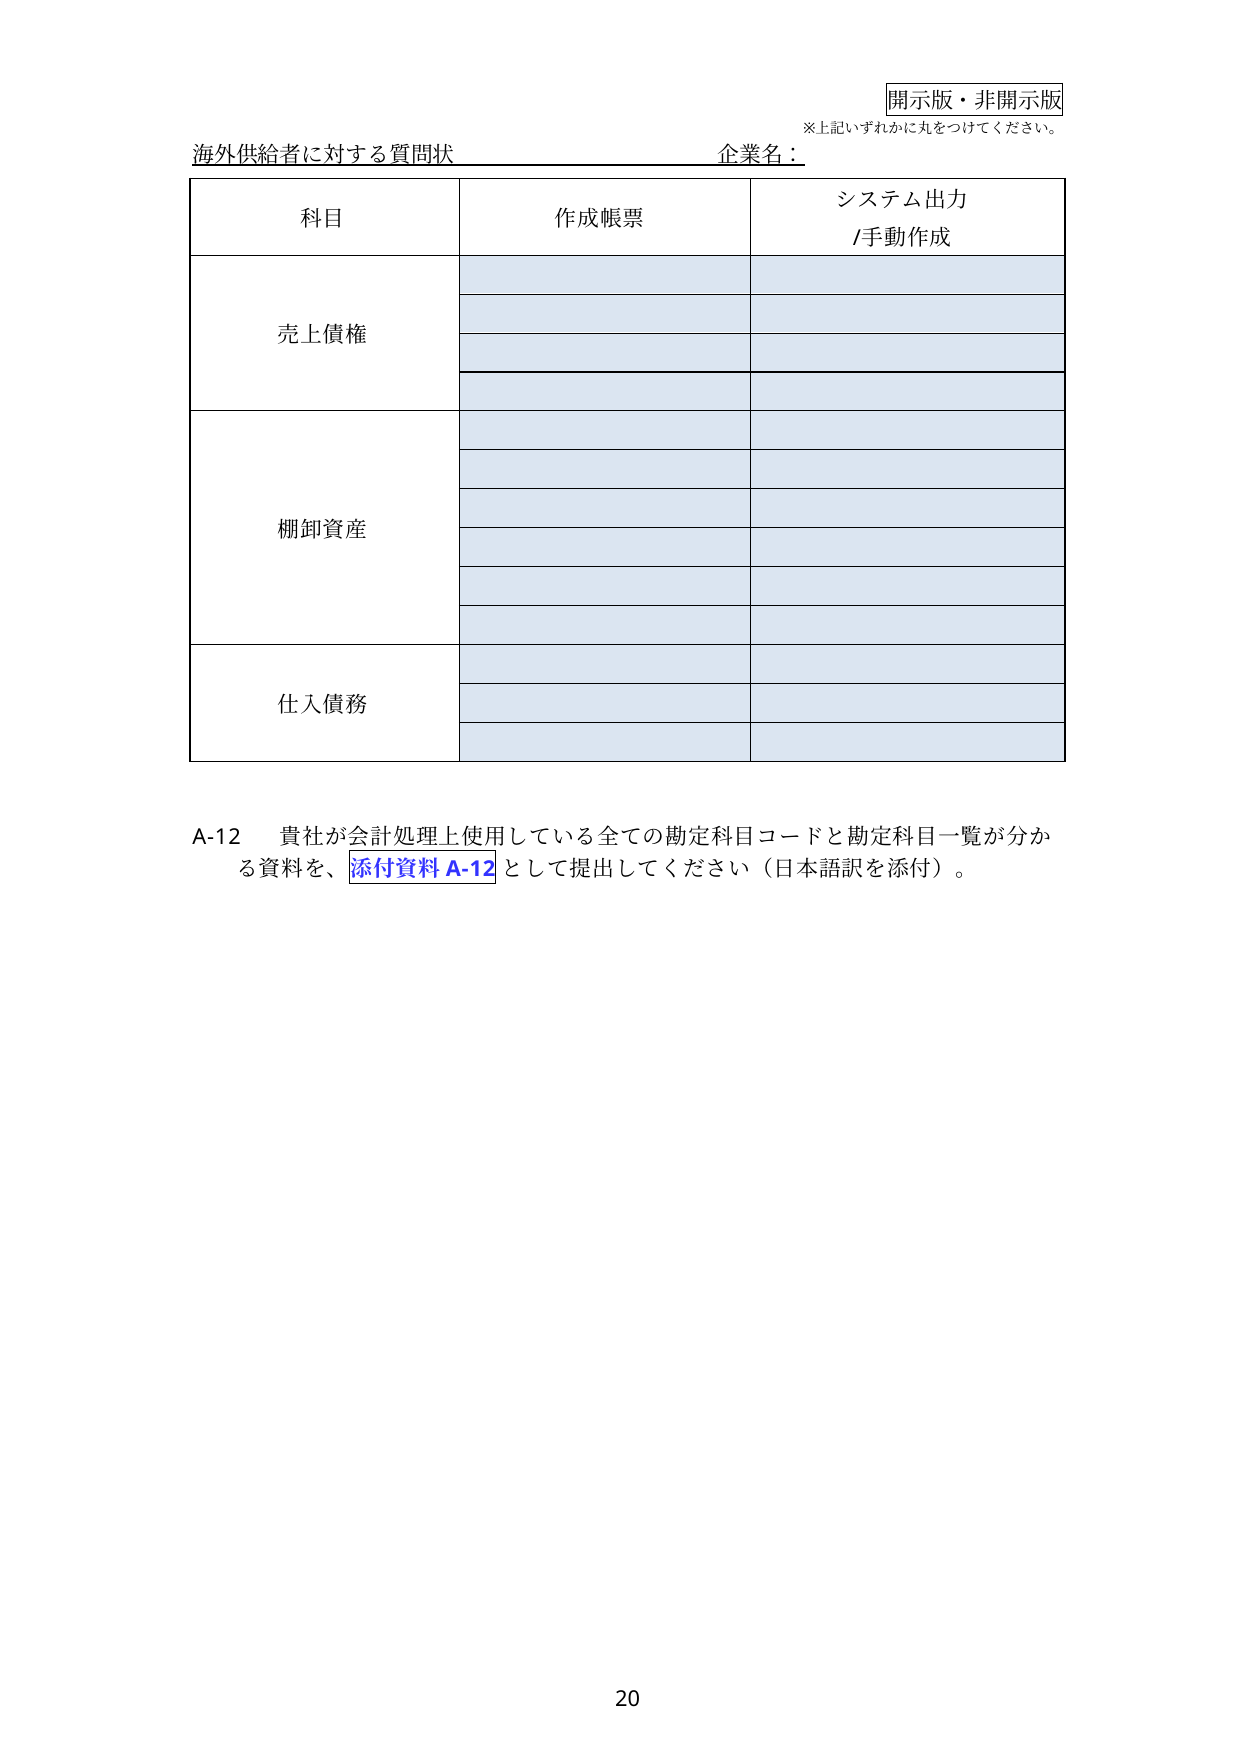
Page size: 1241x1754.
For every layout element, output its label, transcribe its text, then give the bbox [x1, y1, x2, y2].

table_cell [460, 567, 750, 605]
table_cell [751, 411, 1064, 449]
table_cell [751, 295, 1064, 332]
table_cell [460, 723, 750, 761]
table_header 科目 [191, 179, 459, 254]
table_cell [460, 334, 750, 371]
table_header 作成帳票 [460, 179, 750, 254]
table_cell [751, 723, 1064, 761]
list 貴社が会計処理上使用している全ての勘定科目コードと勘定科目一覧が分かる資料を、添付資料A-12として提出してください（日本語訳を添付）。 [192, 819, 1063, 884]
table_cell [751, 567, 1064, 605]
table_cell [460, 256, 750, 293]
table_cell [460, 450, 750, 488]
table_cell [751, 450, 1064, 488]
table_cell [460, 489, 750, 527]
table_cell [751, 528, 1064, 566]
table_cell 仕入債務 [191, 645, 459, 761]
table_cell [751, 334, 1064, 371]
table_header システム出力 /手動作成 [751, 179, 1064, 254]
table_cell [751, 373, 1064, 410]
table_cell [460, 606, 750, 644]
table_cell [460, 295, 750, 332]
table_cell [751, 645, 1064, 683]
table_cell [751, 606, 1064, 644]
table_cell [751, 684, 1064, 722]
table_cell [751, 489, 1064, 527]
table_cell [460, 373, 750, 410]
table_cell 棚卸資産 [191, 411, 459, 644]
table_cell [751, 256, 1064, 293]
table_cell [460, 528, 750, 566]
table_cell 売上債権 [191, 256, 459, 410]
table_cell [460, 411, 750, 449]
table_cell [460, 645, 750, 683]
table_cell [460, 684, 750, 722]
